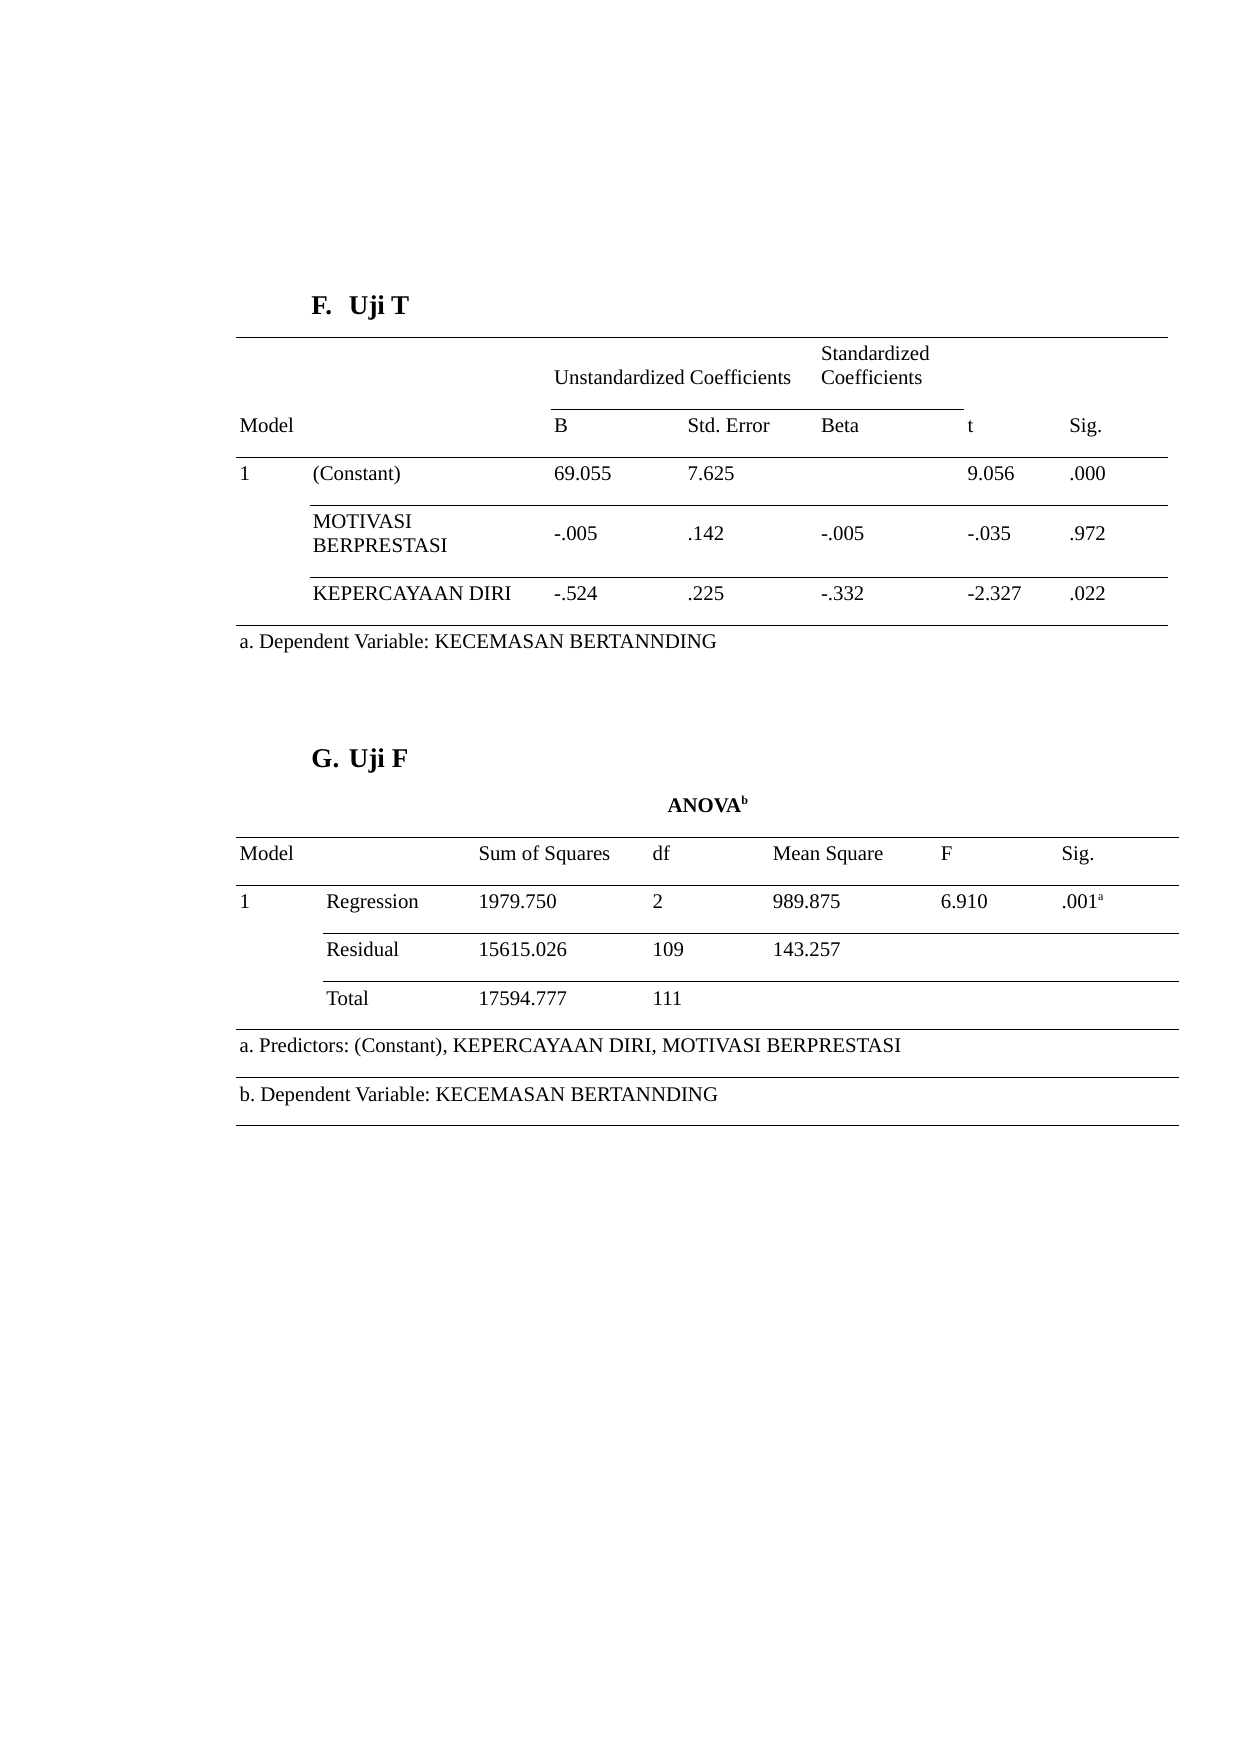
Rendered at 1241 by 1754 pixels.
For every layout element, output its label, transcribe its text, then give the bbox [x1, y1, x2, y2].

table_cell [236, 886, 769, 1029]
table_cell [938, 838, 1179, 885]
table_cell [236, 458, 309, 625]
list Uji T [311, 289, 1063, 320]
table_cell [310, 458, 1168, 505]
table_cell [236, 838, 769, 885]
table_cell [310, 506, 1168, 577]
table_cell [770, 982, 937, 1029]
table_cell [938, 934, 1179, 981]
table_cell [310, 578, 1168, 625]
list Uji F [311, 742, 1063, 773]
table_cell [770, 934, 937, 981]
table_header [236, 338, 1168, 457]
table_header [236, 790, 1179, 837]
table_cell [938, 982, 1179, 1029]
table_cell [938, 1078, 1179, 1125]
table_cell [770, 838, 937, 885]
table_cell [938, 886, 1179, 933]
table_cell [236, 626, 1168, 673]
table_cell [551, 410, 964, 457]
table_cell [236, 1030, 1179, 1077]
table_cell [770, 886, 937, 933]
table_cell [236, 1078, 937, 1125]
